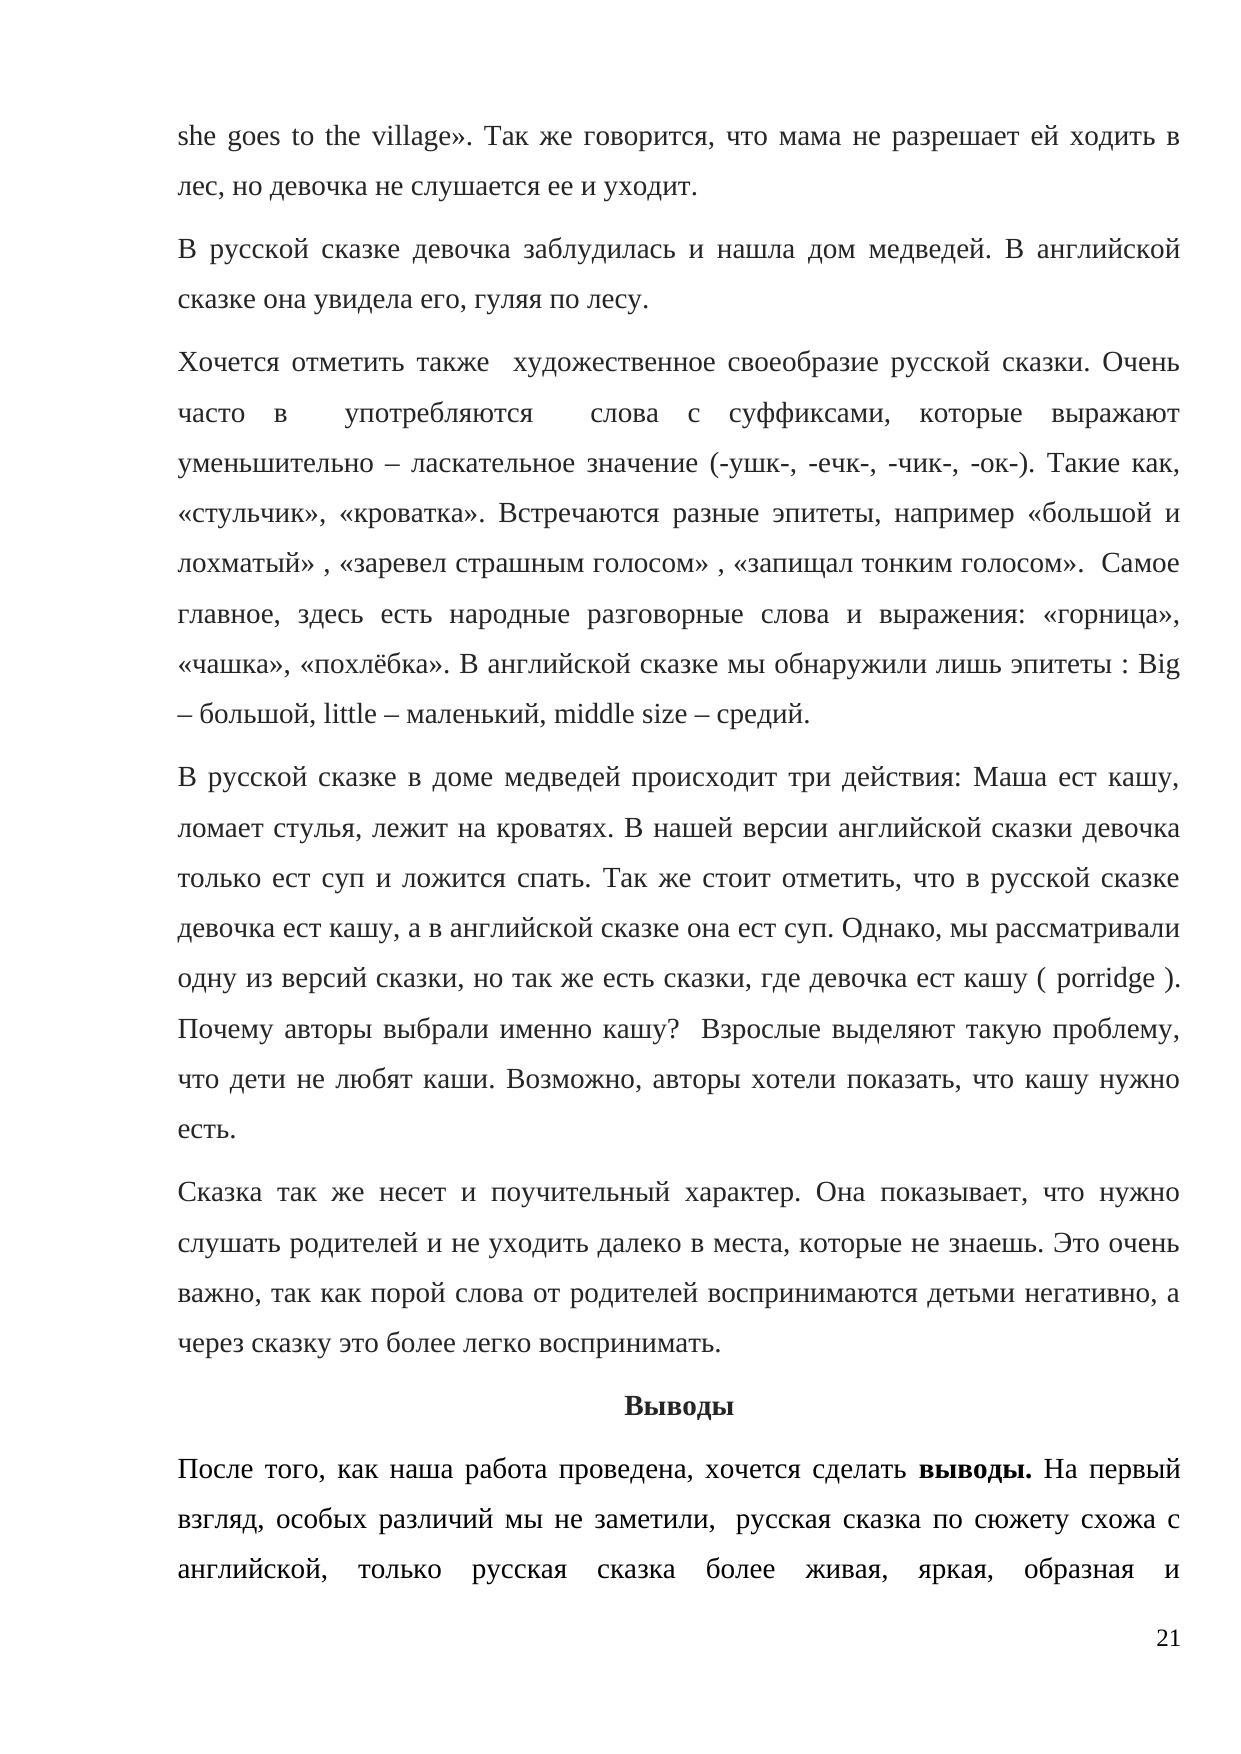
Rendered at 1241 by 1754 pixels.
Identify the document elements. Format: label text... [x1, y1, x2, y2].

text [177, 118, 1181, 202]
text Хочется отметить также художественное своеобразие русской сказки. Очень часто в употребляются слова с суффиксами, которые выражают уменьшительно – ласкательное значение (-ушк-, -ечк-, -чик-, -ок-). Такие как, «стульчик», «кроватка». Встречаются разные эпитеты, например «большой и лохматый» , «заревел страшным голосом» , «запищал тонким голосом». Самое главное, здесь есть народные разговорные слова и выражения: «горница», «чашка», «похлёбка». В английской сказке мы обнаружили лишь эпитеты : Big – большой, little – маленький, middle size – средий. [177, 344, 1181, 730]
text В русской сказке в доме медведей происходит три действия: Маша ест кашу, ломает стулья, лежит на кроватях. В нашей версии английской сказки девочка только ест суп и ложится спать. Так же стоит отметить, что в русской сказке девочка ест кашу, а в английской сказке она ест суп. Однако, мы рассматривали одну из версий сказки, но так же есть сказки, где девочка ест кашу ( porridge ). Почему авторы выбрали именно кашу? Взрослые выделяют такую проблему, что дети не любят каши. Возможно, авторы хотели показать, что кашу нужно есть. [177, 759, 1181, 1145]
text Сказка так же несет и поучительный характер. Она показывает, что нужно слушать родителей и не уходить далеко в места, которые не знаешь. Это очень важно, так как порой слова от родителей воспринимаются детьми негативно, а через сказку это более легко воспринимать. [177, 1174, 1181, 1359]
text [177, 1451, 1181, 1585]
text В русской сказке девочка заблудилась и нашла дом медведей. В английской сказке она увидела его, гуляя по лесу. [177, 231, 1181, 315]
text Выводы [177, 1388, 1181, 1422]
